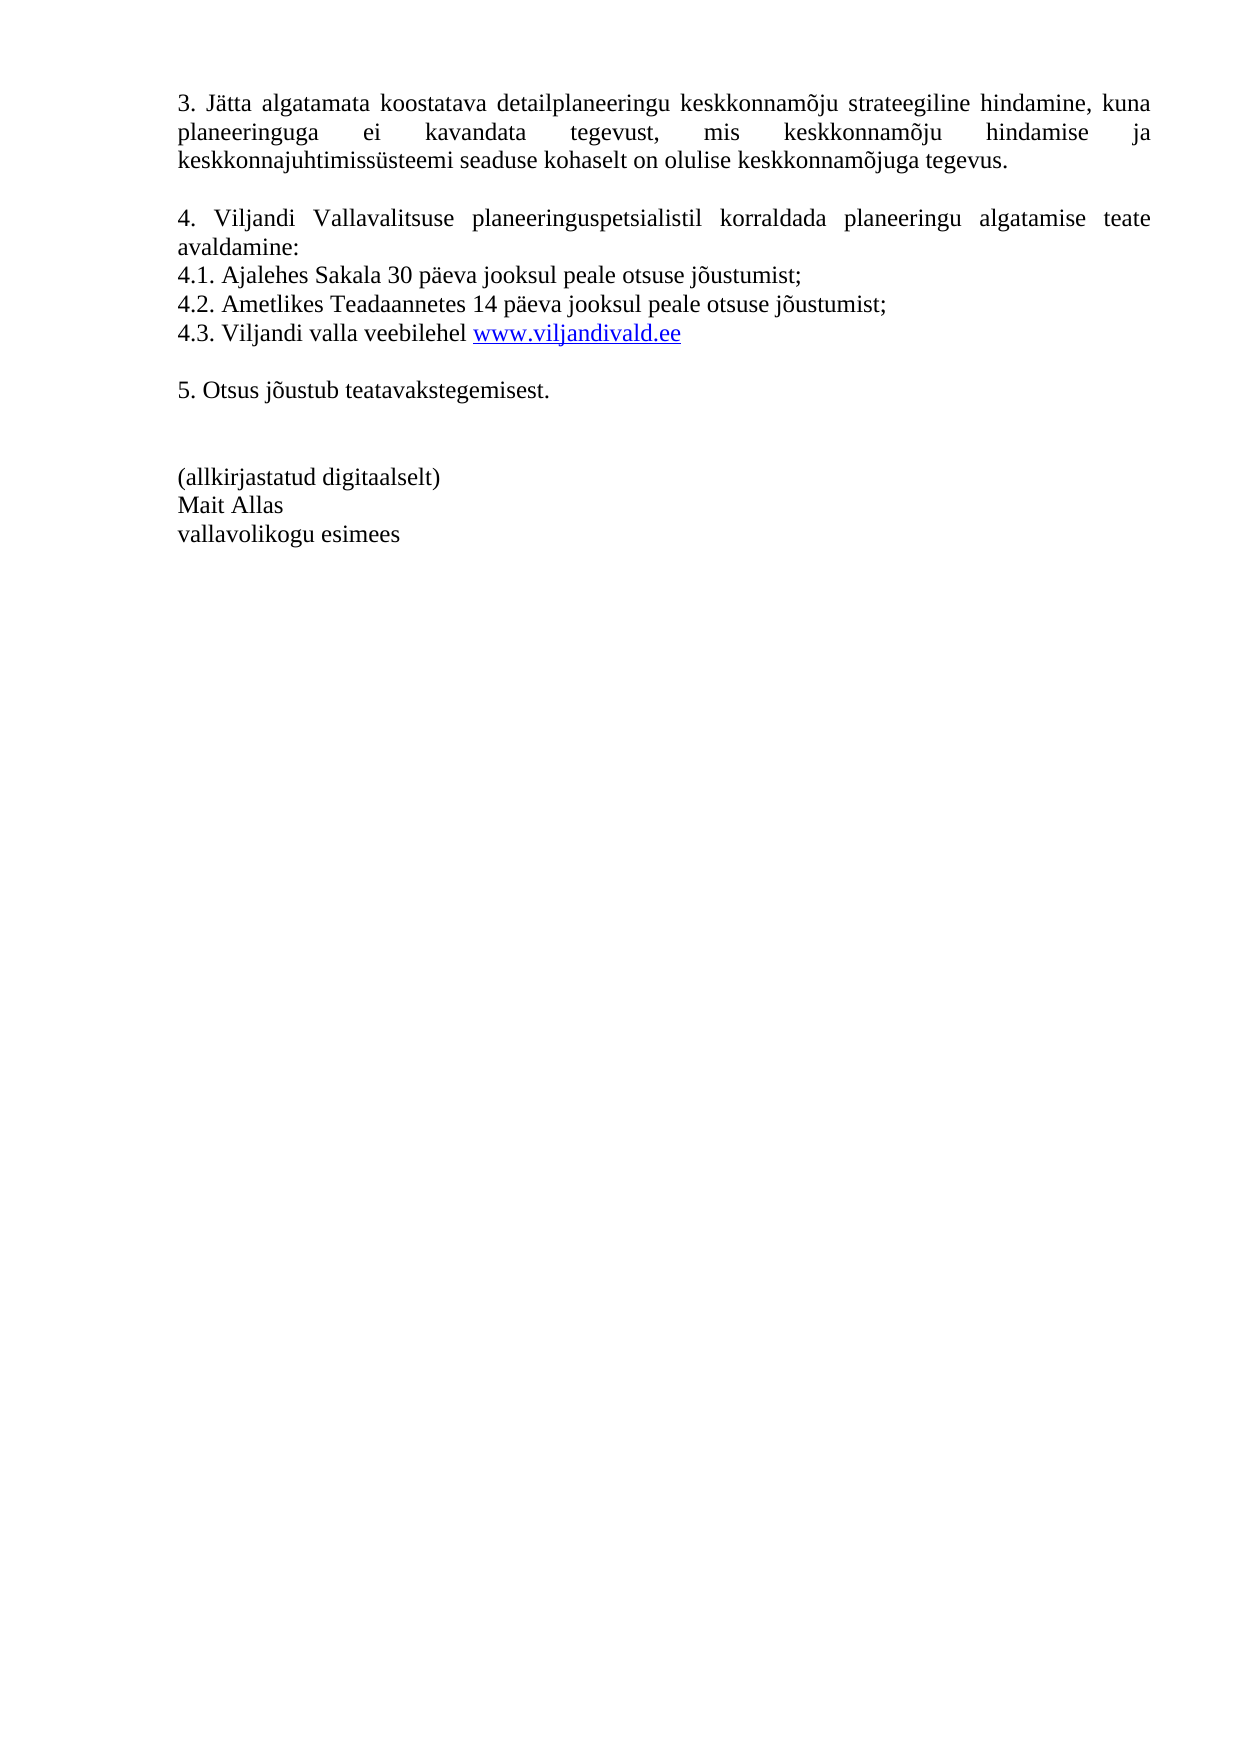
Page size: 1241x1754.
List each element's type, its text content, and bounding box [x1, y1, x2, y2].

text 4.1. Ajalehes Sakala 30 päeva jooksul peale otsuse jõustumist; [177, 260, 1152, 289]
text 4. Viljandi Vallavalitsuse planeeringuspetsialistil korraldada planeeringu algatamise teate avaldamine: [177, 203, 1152, 260]
text Mait Allas [177, 490, 1152, 519]
text 5. Otsus jõustub teatavakstegemisest. [177, 375, 1152, 404]
text 3. Jätta algatamata koostatava detailplaneeringu keskkonnamõju strateegiline hindamine, kuna planeeringuga ei kavandata tegevust, mis keskkonnamõju hindamise ja keskkonnajuhtimissüsteemi seaduse kohaselt on olulise keskkonnamõjuga tegevus. [177, 88, 1152, 174]
text 4.3. Viljandi valla veebilehel www.viljandivald.ee [177, 318, 1152, 347]
text (allkirjastatud digitaalselt) [177, 462, 1152, 490]
text 4.2. Ametlikes Teadaannetes 14 päeva jooksul peale otsuse jõustumist; [177, 289, 1152, 318]
text vallavolikogu esimees [177, 519, 1152, 548]
